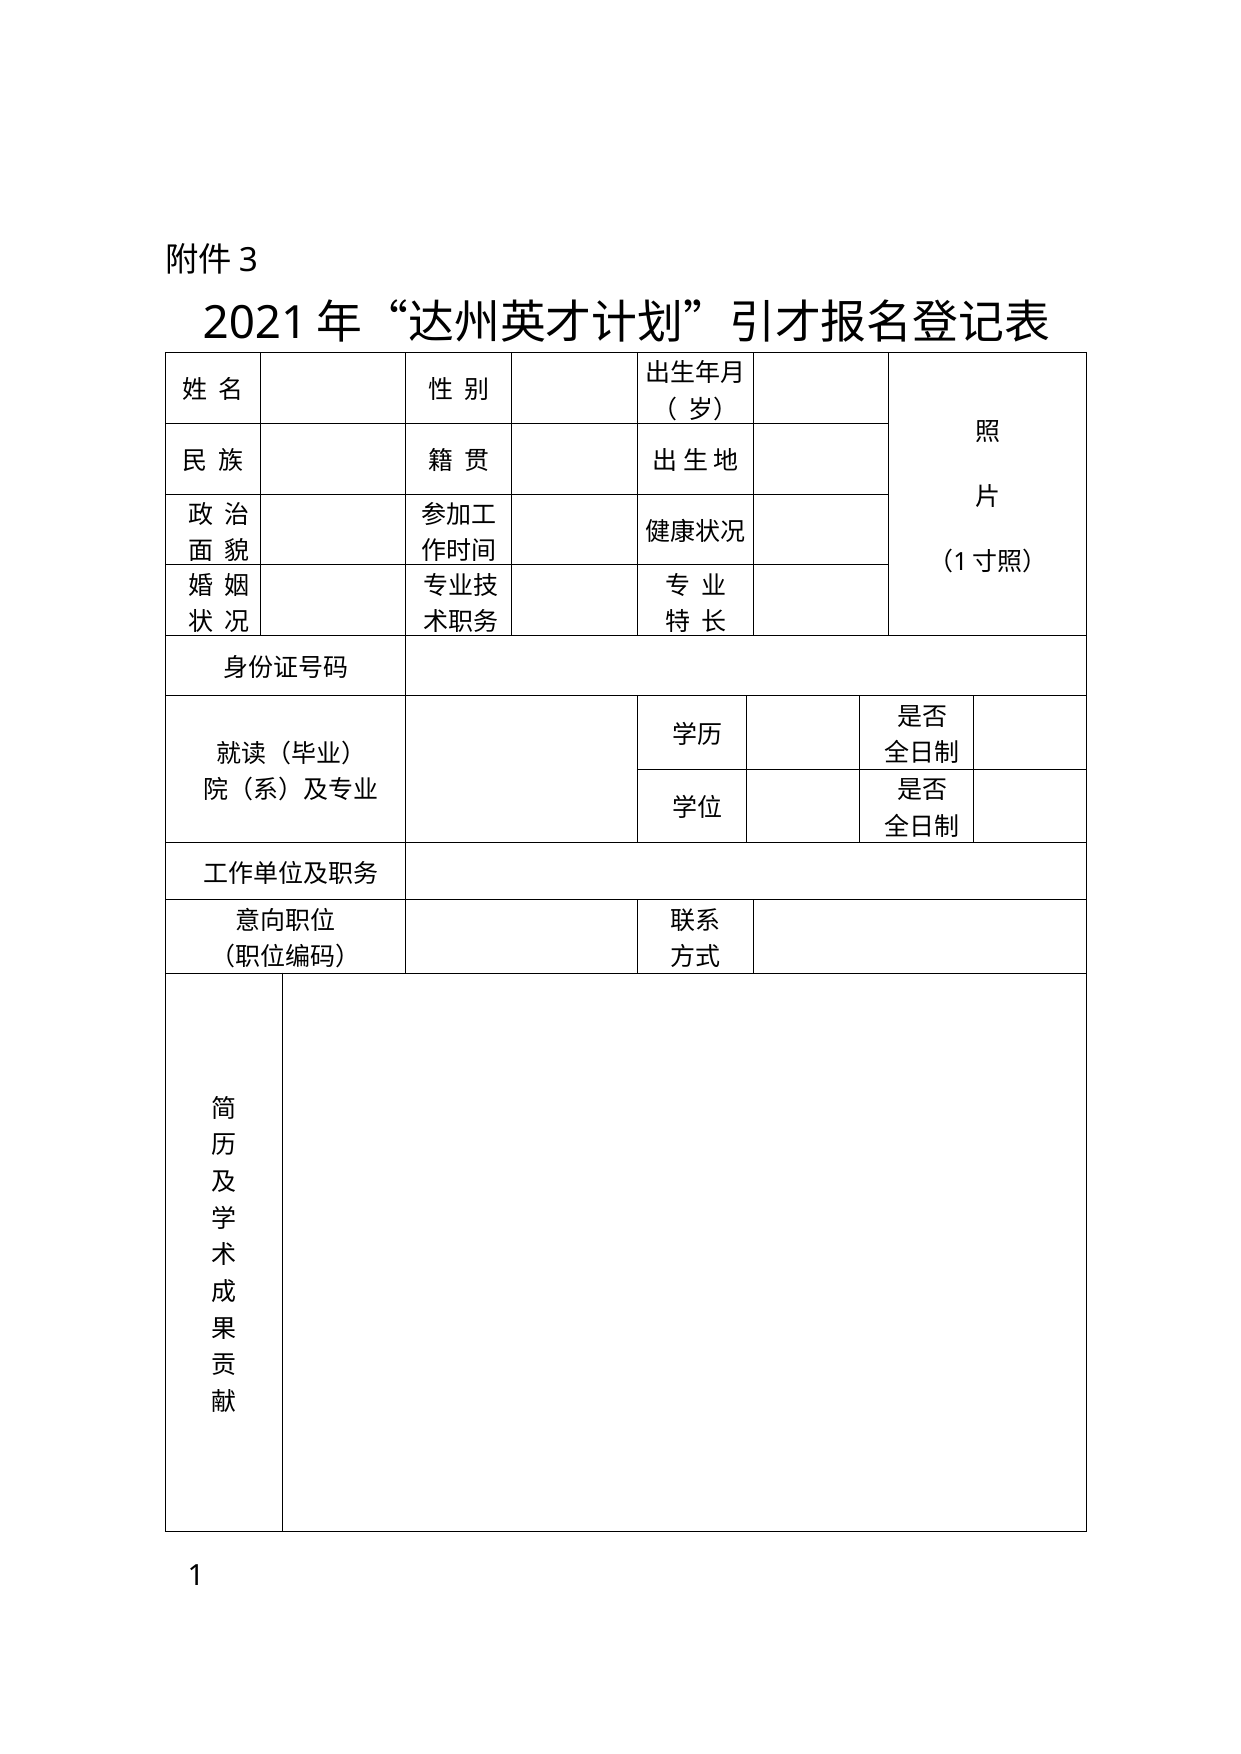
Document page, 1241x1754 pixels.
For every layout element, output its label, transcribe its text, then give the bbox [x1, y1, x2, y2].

table_cell 学历 [638, 696, 746, 769]
table_header [754, 353, 888, 423]
table_cell [406, 636, 1086, 695]
table_cell 民 族 [166, 424, 260, 493]
table_cell [406, 900, 637, 973]
table_cell 意向职位 （职位编码） [166, 900, 405, 973]
table_cell [747, 770, 859, 842]
table_cell [754, 565, 888, 635]
table_cell 参加工 作时间 [406, 495, 511, 564]
table_cell [261, 424, 405, 493]
table_header [512, 353, 637, 423]
table_cell [754, 424, 888, 493]
table_cell [754, 900, 1086, 973]
table_cell 是否 全日制 [860, 770, 973, 842]
table_cell [754, 495, 888, 564]
table_cell 工作单位及职务 [166, 843, 405, 899]
table_cell [261, 565, 405, 635]
table_cell [406, 843, 1086, 899]
table_cell [974, 770, 1086, 842]
table_header 姓 名 [166, 353, 260, 423]
table_cell 出 生 地 [638, 424, 753, 493]
table_cell 专 业 特 长 [638, 565, 753, 635]
table_cell 健康状况 [638, 495, 753, 564]
table_cell [512, 424, 637, 493]
table_cell [512, 565, 637, 635]
table_cell 是否 全日制 [860, 696, 973, 769]
table_cell [747, 696, 859, 769]
table_cell 简 历 及 学 术 成 果 贡 献 [166, 974, 282, 1531]
table_cell 政 治 面 貌 [166, 495, 260, 564]
table_cell 学位 [638, 770, 746, 842]
table_cell 婚 姻 状 况 [166, 565, 260, 635]
text 附件3 [165, 218, 1087, 285]
text 2021年“达州英才计划”引才报名登记表 [165, 285, 1087, 352]
table_cell [974, 696, 1086, 769]
table_cell 就读（毕业） 院（系）及专业 [166, 696, 405, 842]
table_cell 身份证号码 [166, 636, 405, 695]
table_cell [283, 974, 1086, 1531]
table_cell [406, 696, 637, 842]
table_header 照 片 （1寸照） [889, 353, 1086, 635]
table_cell [512, 495, 637, 564]
table_header 出生年月 （ 岁） [638, 353, 753, 423]
table_cell 籍 贯 [406, 424, 511, 493]
table_cell 专业技 术职务 [406, 565, 511, 635]
table_header [261, 353, 405, 423]
table_header 性 别 [406, 353, 511, 423]
table_cell [261, 495, 405, 564]
table_cell 联系 方式 [638, 900, 753, 973]
